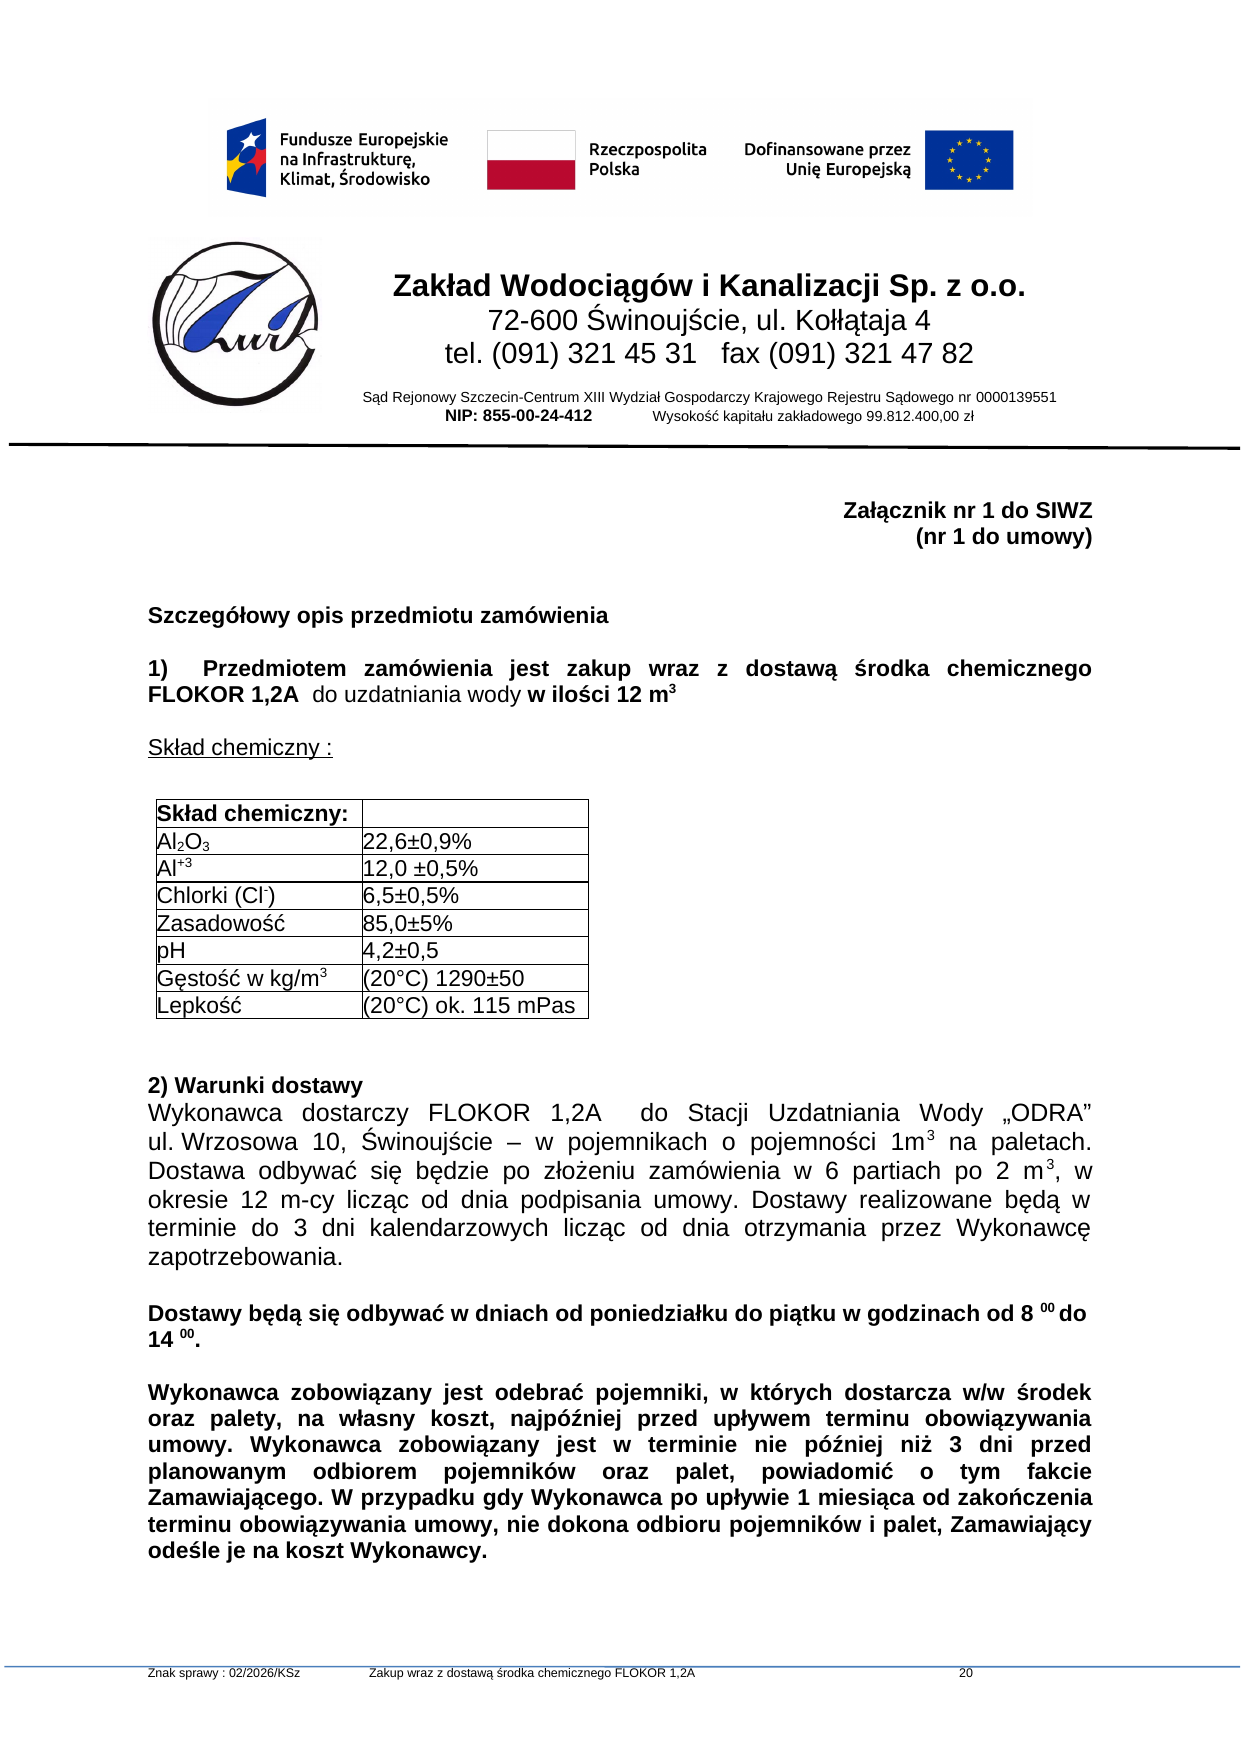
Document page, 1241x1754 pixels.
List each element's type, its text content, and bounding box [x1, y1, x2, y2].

text Skład chemiczny : [148, 734, 1092, 760]
list Wykonawca zobowiązany jest odebrać pojemniki, w których dostarcza w/w środek oraz palety, na własny koszt, najpóźniej przed upływem terminu obowiązywania umowy. Wykonawca zobowiązany jest w terminie nie później niż 3 dni przed planowanym odbiorem pojemników oraz palet, powiadomić o tym fakcie Zamawiającego. W przypadku gdy Wykonawca po upływie 1 miesiąca od zakończenia terminu obowiązywania umowy, nie dokona odbioru pojemników i palet, Zamawiający odeśle je na koszt Wykonawcy. [148, 1379, 1092, 1563]
table_cell Gęstość w kg/m3 [157, 965, 362, 991]
table_cell 6,5±0,5% [363, 883, 588, 909]
table_cell Al+3 [157, 855, 362, 881]
text Szczegółowy opis przedmiotu zamówienia [148, 602, 1092, 628]
table_cell (20°C) 1290±50 [363, 965, 588, 991]
text 2) Warunki dostawy [148, 1072, 1092, 1098]
table_header [363, 800, 588, 827]
table_cell Lepkość [157, 992, 362, 1018]
table_cell 4,2±0,5 [363, 937, 588, 963]
table_cell Al2O3 [157, 828, 362, 854]
table_cell 12,0 ±0,5% [363, 855, 588, 881]
table_cell Zasadowość [157, 910, 362, 936]
text Załącznik nr 1 do SIWZ [148, 497, 1092, 523]
table_header Skład chemiczny: [157, 800, 362, 827]
picture [147, 237, 323, 413]
table_cell (20°C) ok. 115 mPas [363, 992, 588, 1018]
text Wykonawca dostarczy FLOKOR 1,2A do Stacji Uzdatniania Wody „ODRA” ul. Wrzosowa 10, Świnoujście – w pojemnikach o pojemności 1m3 na paletach. Dostawa odbywać się będzie po złożeniu zamówienia w 6 partiach po 2 m3, w okresie 12 m-cy licząc od dnia podpisania umowy. Dostawy realizowane będą w terminie do 3 dni kalendarzowych licząc od dnia otrzymania przez Wykonawcę zapotrzebowania. [148, 1098, 1092, 1271]
text 1) Przedmiotem zamówienia jest zakup wraz z dostawą środka chemicznego FLOKOR 1,2A do uzdatniania wody w ilości 12 m3 [148, 655, 1092, 708]
picture [207, 98, 1033, 217]
text (nr 1 do umowy) [916, 523, 1092, 549]
table_cell 85,0±5% [363, 910, 588, 936]
table_cell Chlorki (Cl-) [157, 883, 362, 909]
table_cell pH [157, 937, 362, 963]
text Dostawy będą się odbywać w dniach od poniedziałku do piątku w godzinach od 8 00 do 14 00. [148, 1300, 1092, 1352]
table_cell 22,6±0,9% [363, 828, 588, 854]
